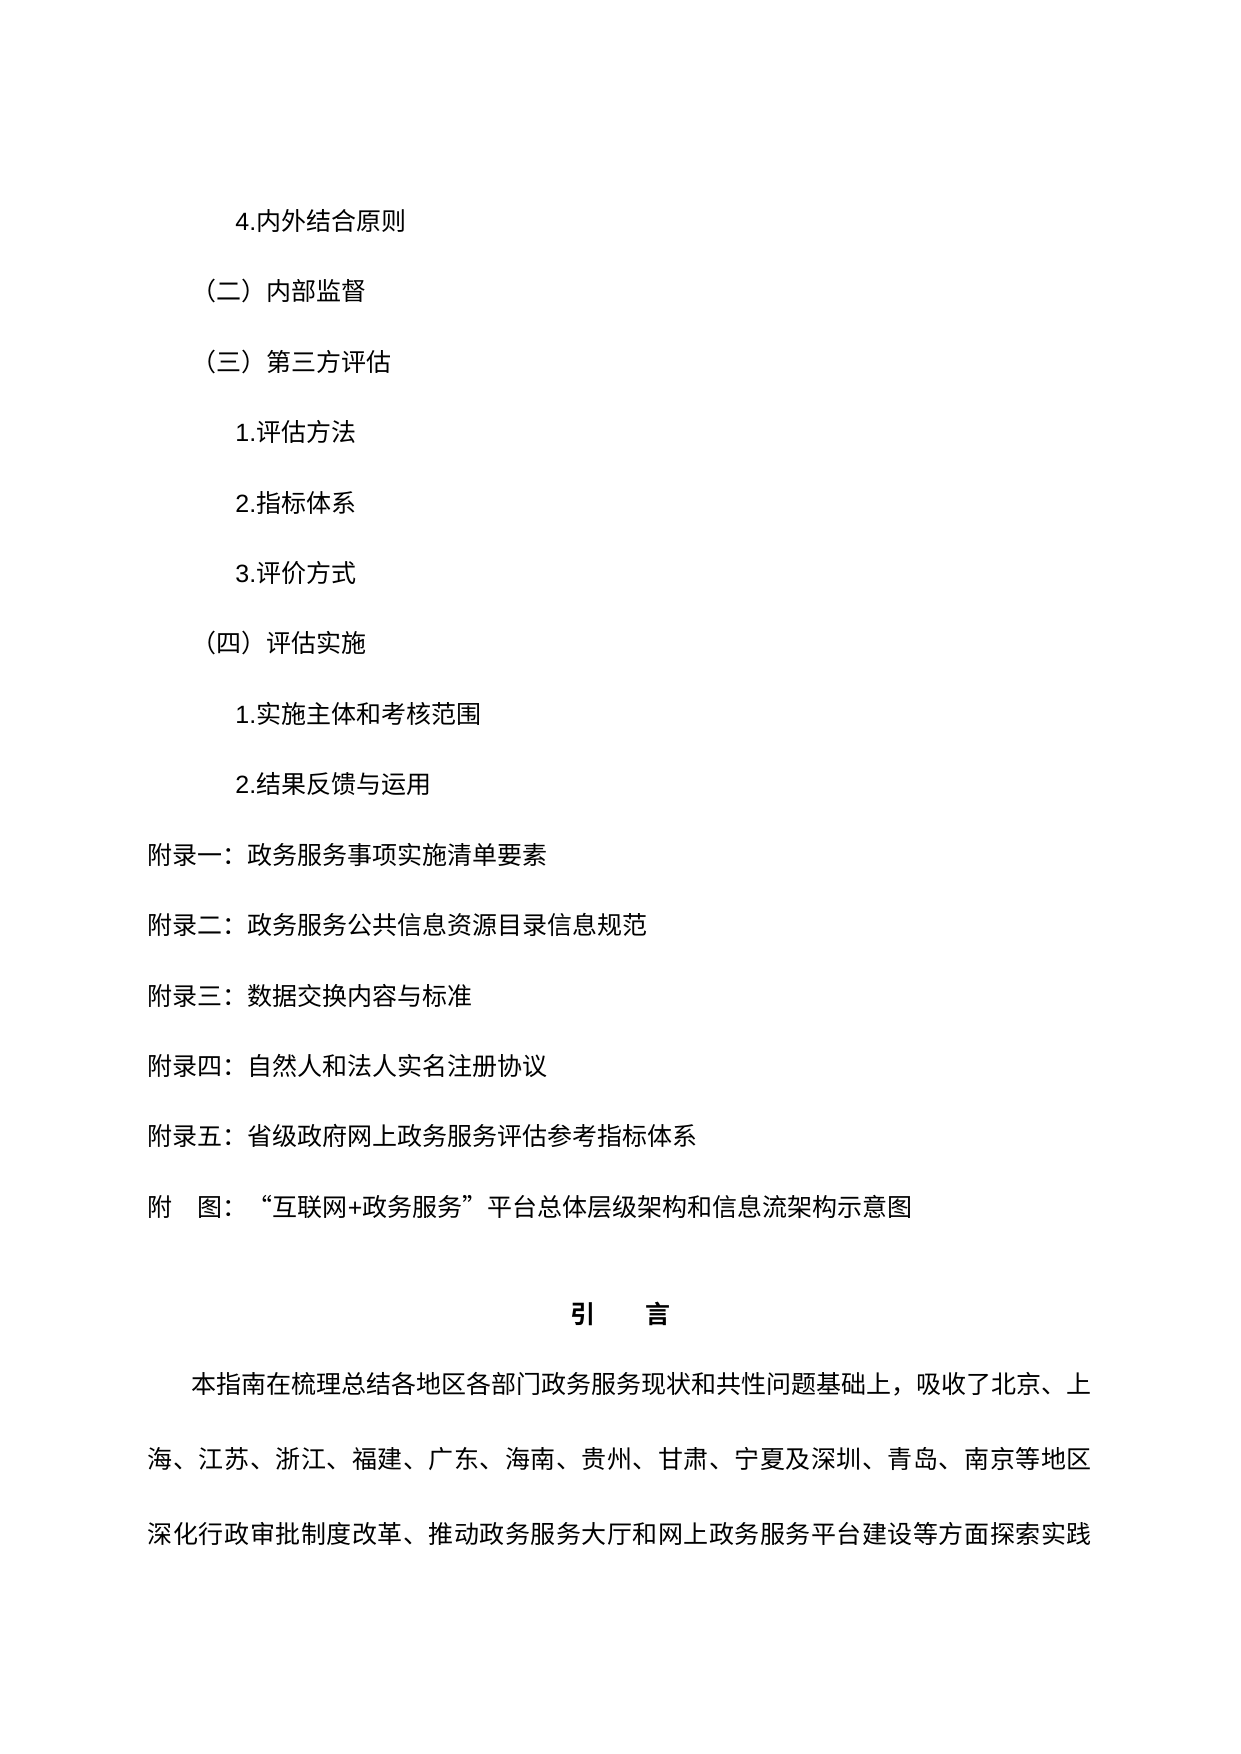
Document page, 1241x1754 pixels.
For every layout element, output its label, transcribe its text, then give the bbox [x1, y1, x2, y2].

text 附录四：自然人和法人实名注册协议 [148, 1032, 1092, 1097]
text 2.结果反馈与运用 [191, 750, 1092, 815]
text 附 图：“互联网+政务服务”平台总体层级架构和信息流架构示意图 [148, 1173, 1092, 1238]
text 1.实施主体和考核范围 [191, 680, 1092, 745]
text 附录一：政务服务事项实施清单要素 [148, 821, 1092, 886]
text 2.指标体系 [191, 469, 1092, 534]
text 3.评价方式 [191, 539, 1092, 604]
text （二）内部监督 [148, 257, 1092, 322]
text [148, 1351, 1092, 1565]
text 附录三：数据交换内容与标准 [148, 962, 1092, 1027]
text 附录二：政务服务公共信息资源目录信息规范 [148, 891, 1092, 956]
text 引 言 [148, 1280, 1092, 1345]
text 1.评估方法 [191, 398, 1092, 463]
text 4.内外结合原则 [191, 187, 1092, 252]
text （四）评估实施 [148, 609, 1092, 674]
text 附录五：省级政府网上政务服务评估参考指标体系 [148, 1102, 1092, 1167]
text （三）第三方评估 [148, 328, 1092, 393]
